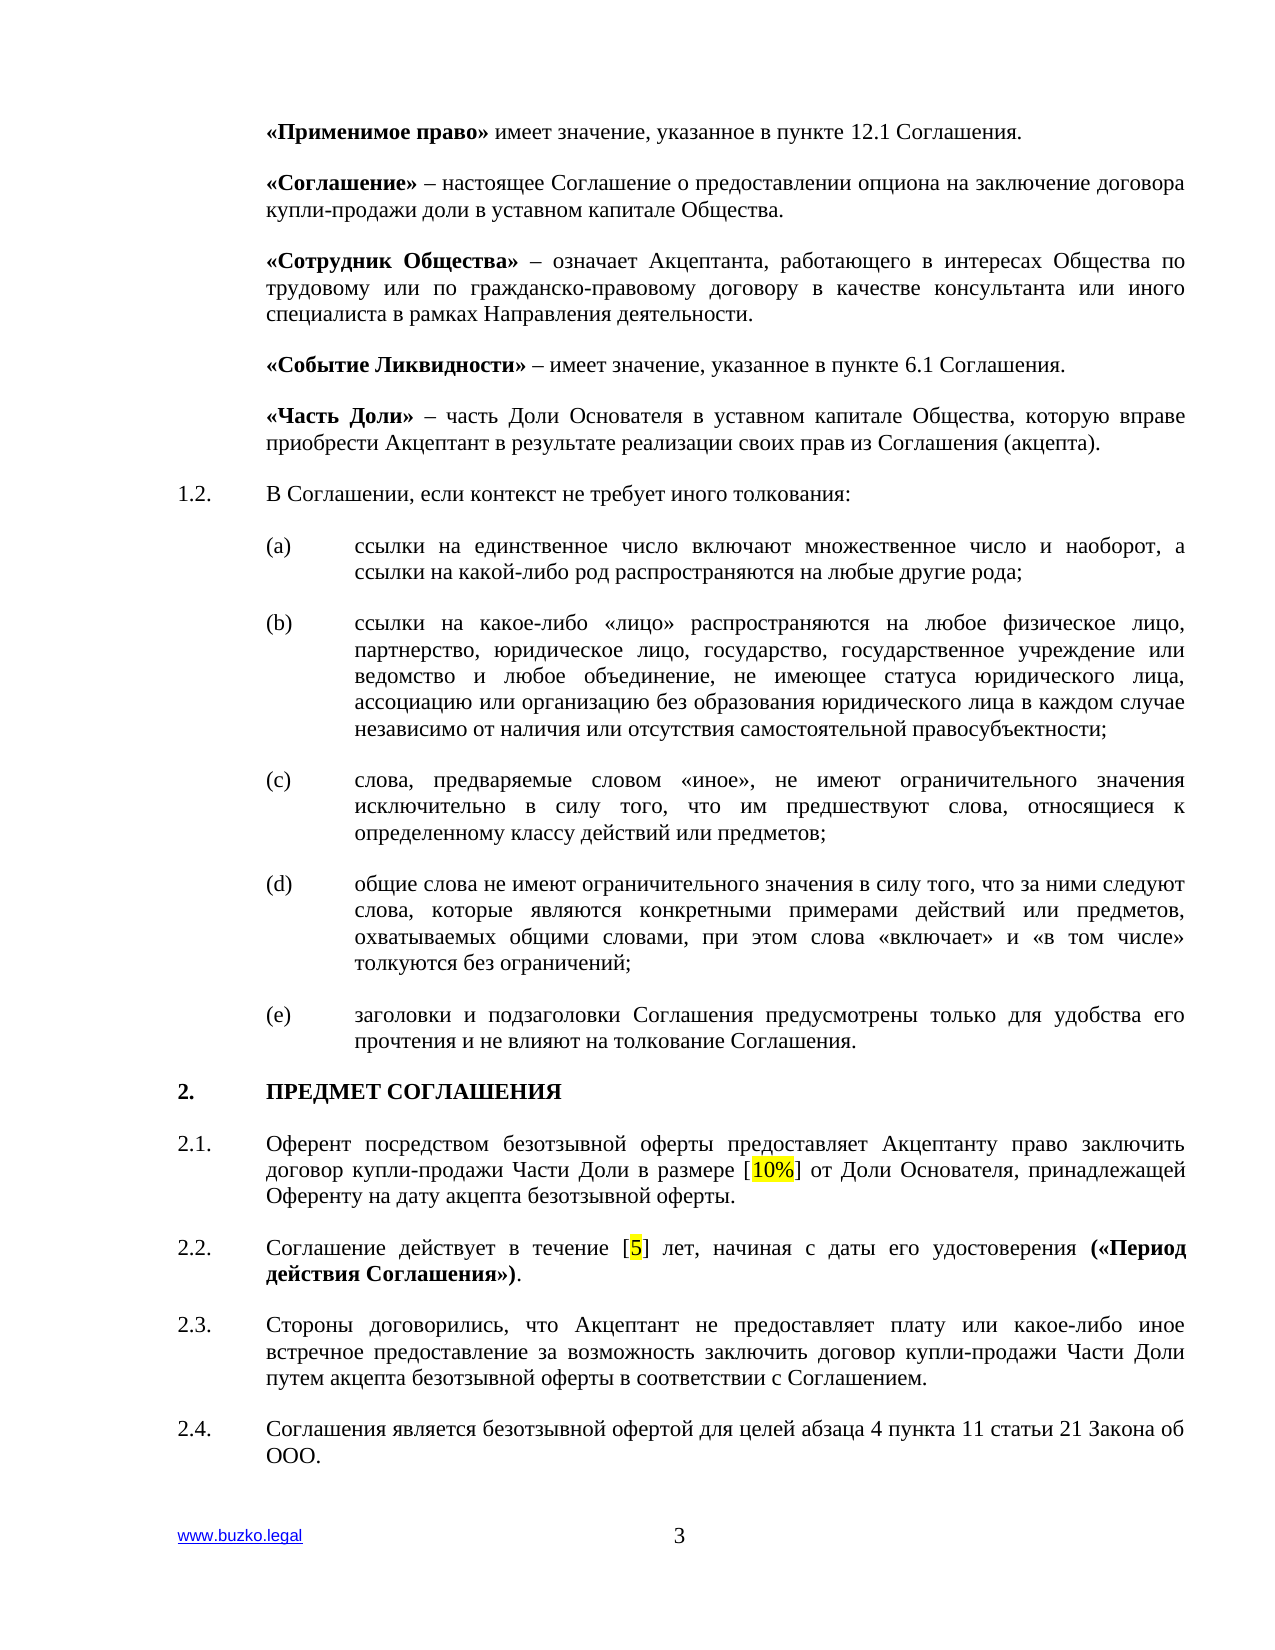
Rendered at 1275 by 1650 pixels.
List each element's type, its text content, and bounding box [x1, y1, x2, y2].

subtitle Соглашение действует в течение [5] лет, начиная с даты его удостоверения («Период действия Соглашения»). [177, 1234, 1186, 1286]
text «Соглашение» – настоящее Соглашение о предоставлении опциона на заключение договора купли-продажи доли в уставном капитале Общества. [266, 169, 1186, 222]
subtitle В Соглашении, если контекст не требует иного толкования: [177, 480, 1186, 507]
text «Часть Доли» – часть Доли Основателя в уставном капитале Общества, которую вправе приобрести Акцептант в результате реализации своих прав из Соглашения (акцепта). [266, 403, 1186, 455]
subtitle Оферент посредством безотзывной оферты предоставляет Акцептанту право заключить договор купли-продажи Части Доли в размере [10%] от Доли Основателя, принадлежащей Оференту на дату акцепта безотзывной оферты. [177, 1130, 1186, 1209]
text «Сотрудник Общества» – означает Акцептанта, работающего в интересах Общества по трудовому или по гражданско-правовому договору в качестве консультанта или иного специалиста в рамках Направления деятельности. [266, 247, 1186, 326]
text «Применимое право» имеет значение, указанное в пункте 12.1 Соглашения. [266, 118, 1186, 144]
subtitle заголовки и подзаголовки Соглашения предусмотрены только для удобства его прочтения и не влияют на толкование Соглашения. [266, 1001, 1186, 1053]
subtitle Соглашения является безотзывной офертой для целей абзаца 4 пункта 11 статьи 21 Закона об ООО. [177, 1416, 1186, 1468]
subtitle ПРЕДМЕТ СОГЛАШЕНИЯ [177, 1078, 1186, 1105]
subtitle слова, предваряемые словом «иное», не имеют ограничительного значения исключительно в силу того, что им предшествуют слова, относящиеся к определенному классу действий или предметов; [266, 766, 1186, 845]
subtitle общие слова не имеют ограничительного значения в силу того, что за ними следуют слова, которые являются конкретными примерами действий или предметов, охватываемых общими словами, при этом слова «включает» и «в том числе» толкуются без ограничений; [266, 870, 1186, 976]
subtitle Стороны договорились, что Акцептант не предоставляет плату или какое-либо иное встречное предоставление за возможность заключить договор купли-продажи Части Доли путем акцепта безотзывной оферты в соответствии с Соглашением. [177, 1311, 1186, 1391]
text «Событие Ликвидности» – имеет значение, указанное в пункте 6.1 Соглашения. [266, 351, 1186, 378]
subtitle ссылки на какое-либо «лицо» распространяются на любое физическое лицо, партнерство, юридическое лицо, государство, государственное учреждение или ведомство и любое объединение, не имеющее статуса юридического лица, ассоциацию или организацию без образования юридического лица в каждом случае независимо от наличия или отсутствия самостоятельной правосубъектности; [266, 609, 1186, 741]
subtitle ссылки на единственное число включают множественное число и наоборот, а ссылки на какой-либо род распространяются на любые другие рода; [266, 532, 1186, 584]
